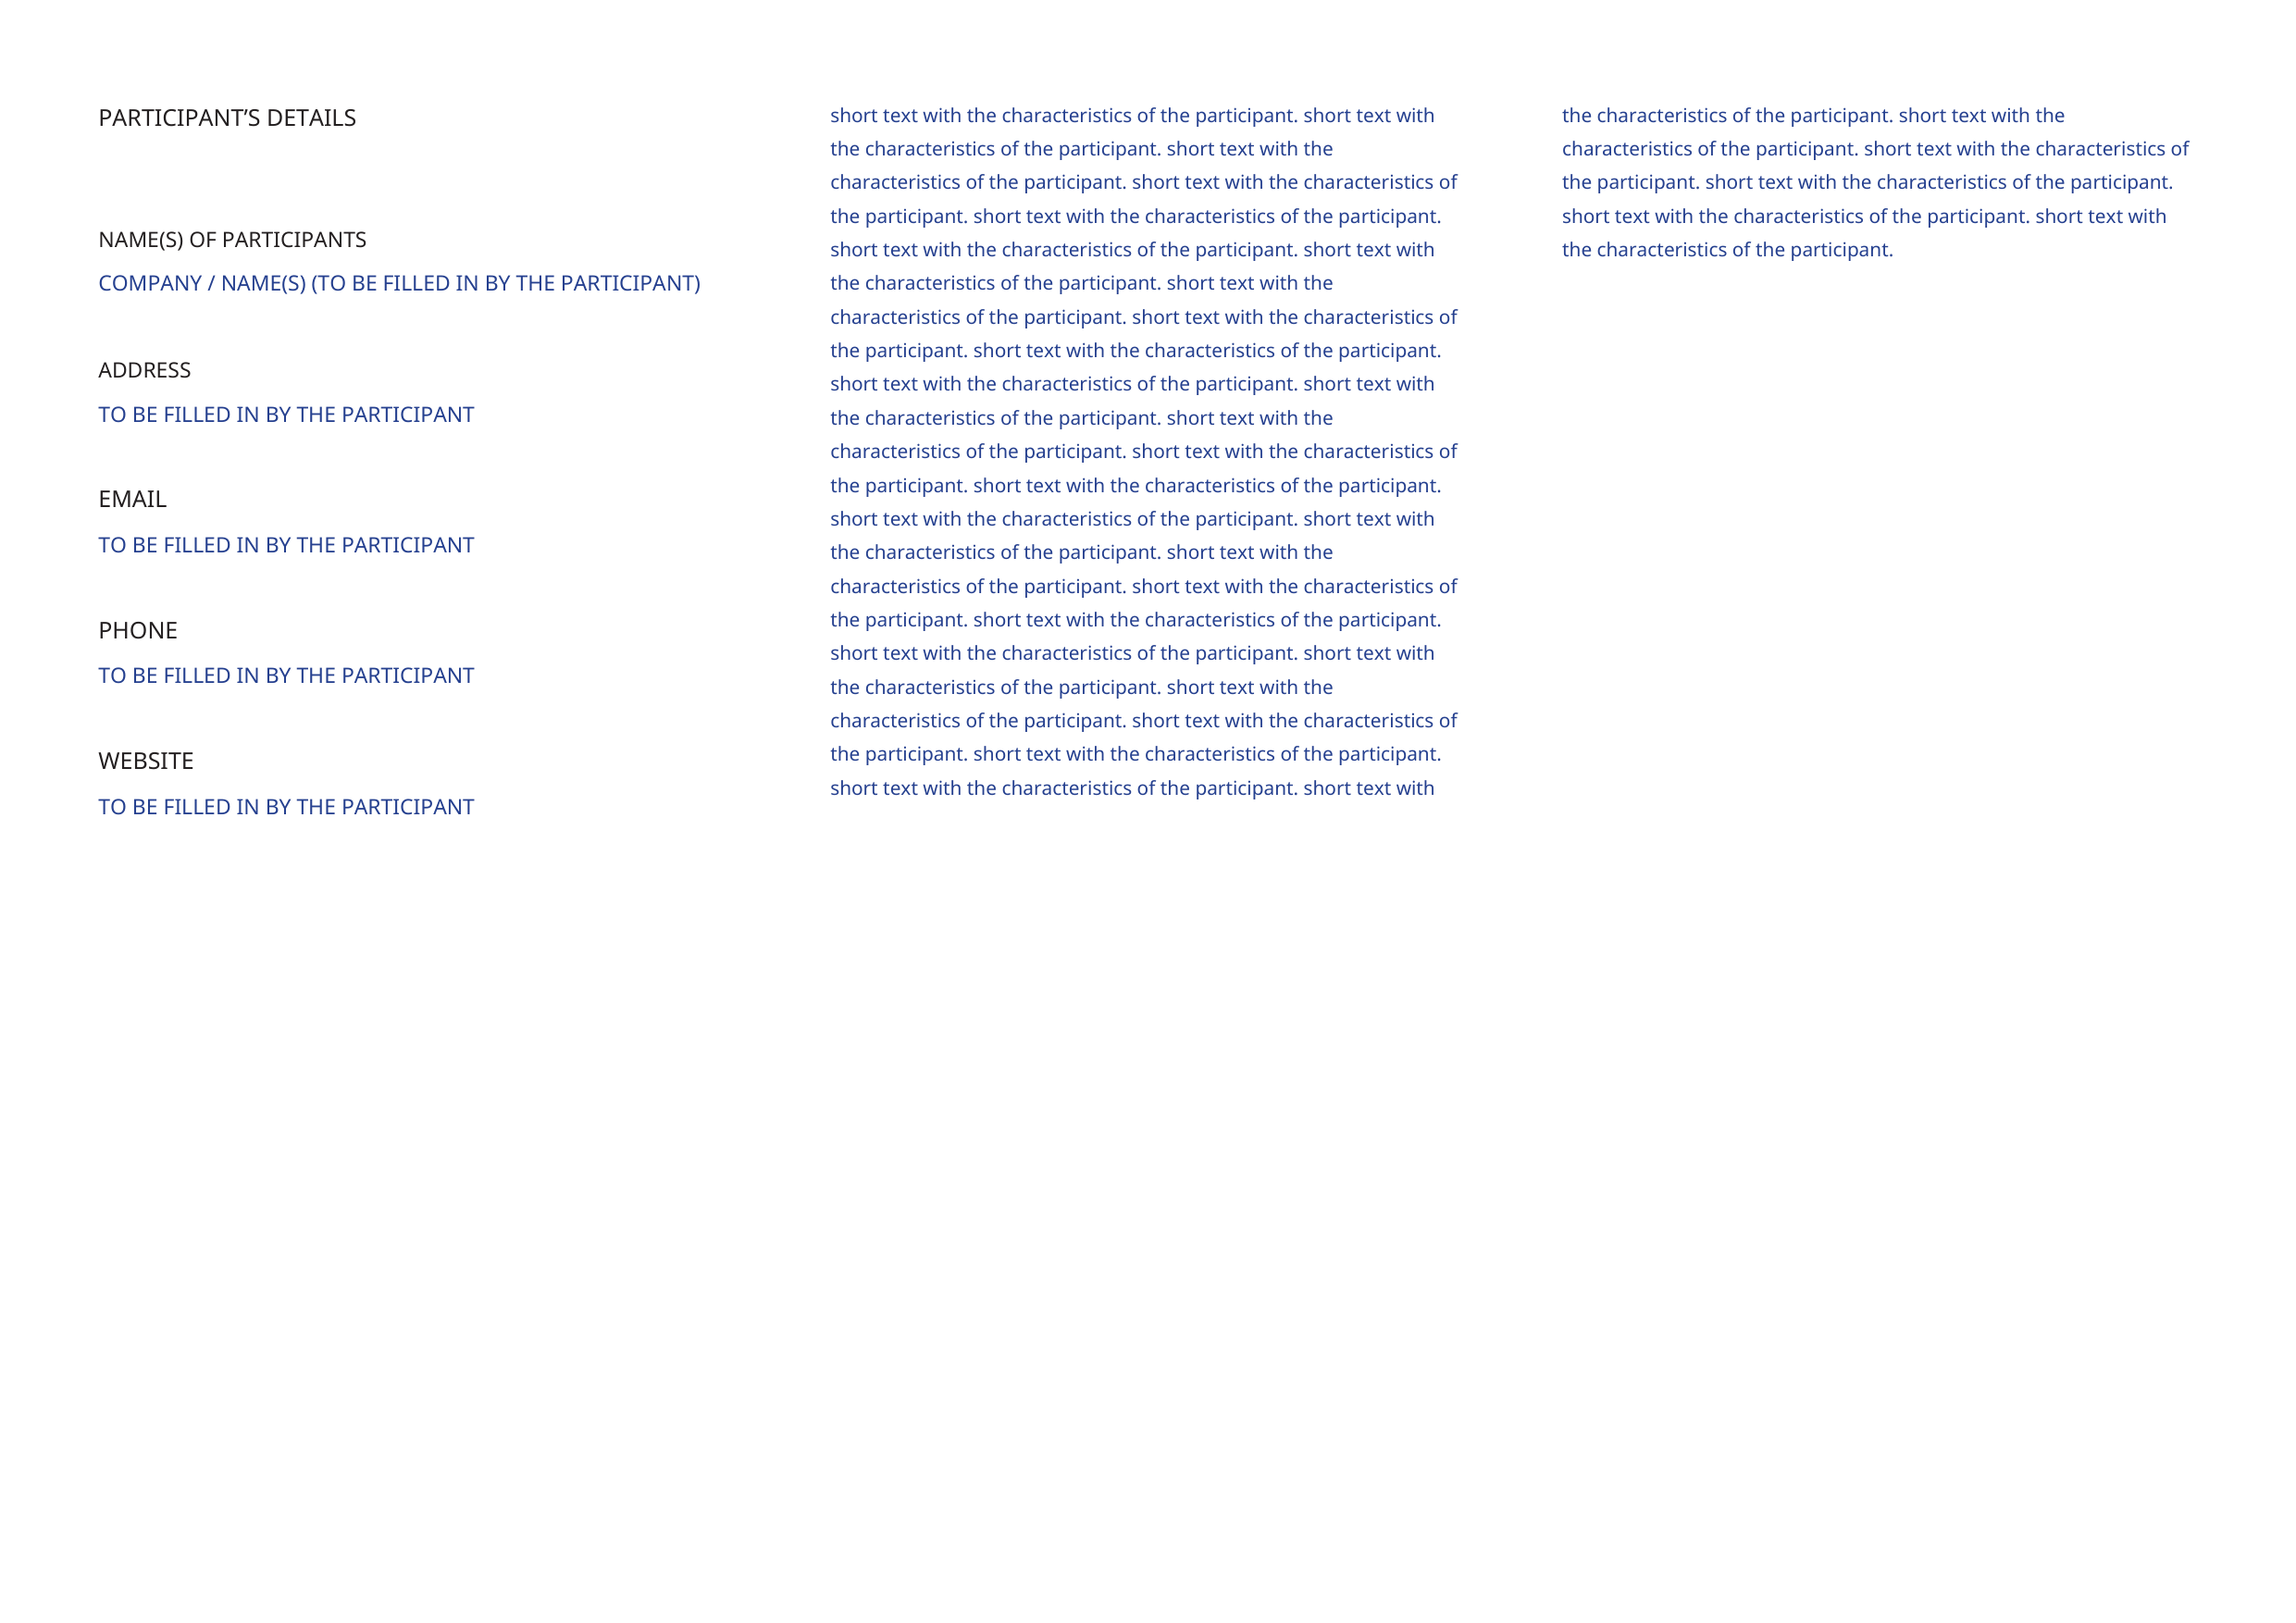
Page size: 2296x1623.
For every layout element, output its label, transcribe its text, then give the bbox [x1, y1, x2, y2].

subtitle TO BE FILLED IN BY THE PARTICIPANT [98, 530, 731, 559]
subtitle PARTICIPANT’S DETAILS [98, 102, 731, 133]
subtitle ADDRESS [98, 355, 731, 385]
subtitle TO BE FILLED IN BY THE PARTICIPANT [98, 792, 731, 821]
text short text with the characteristics of the participant. short text with the characteristics of the participant. short text with the characteristics of the participant. short text with the characteristics of the participant. short text with the characteristics of the participant. short text with the characteristics of the participant. short text with the characteristics of the participant. short text with the characteristics of the participant. short text with the characteristics of the participant. short text with the characteristics of the participant. short text with the characteristics of the participant. short text with the characteristics of the participant. short text with the characteristics of the participant. short text with the characteristics of the participant. short text with the characteristics of the participant. short text with the characteristics of the participant. short text with the characteristics of the participant. short text with the characteristics of the participant. short text with the characteristics of the participant. short text with the characteristics of the participant. short text with the characteristics of the participant. short text with the characteristics of the participant. short text with the characteristics of the participant. short text with the characteristics of the participant. short text with the characteristics of the participant. short text with the characteristics of the participant. short text with the characteristics of the participant. short text with the characteristics of the participant. short text with the characteristics of the participant. short text with the characteristics of the participant. short text with the characteristics of the participant. short text with the characteristics of the participant. [830, 102, 1463, 800]
subtitle TO BE FILLED IN BY THE PARTICIPANT [98, 400, 731, 428]
subtitle TO BE FILLED IN BY THE PARTICIPANT [98, 661, 731, 690]
text EMAIL [98, 483, 731, 514]
text PHONE [98, 613, 731, 645]
text WEBSITE [98, 744, 731, 775]
subtitle NAME(S) OF PARTICIPANTS [98, 225, 731, 254]
subtitle COMPANY / NAME(S) (TO BE FILLED IN BY THE PARTICIPANT) [98, 268, 731, 297]
